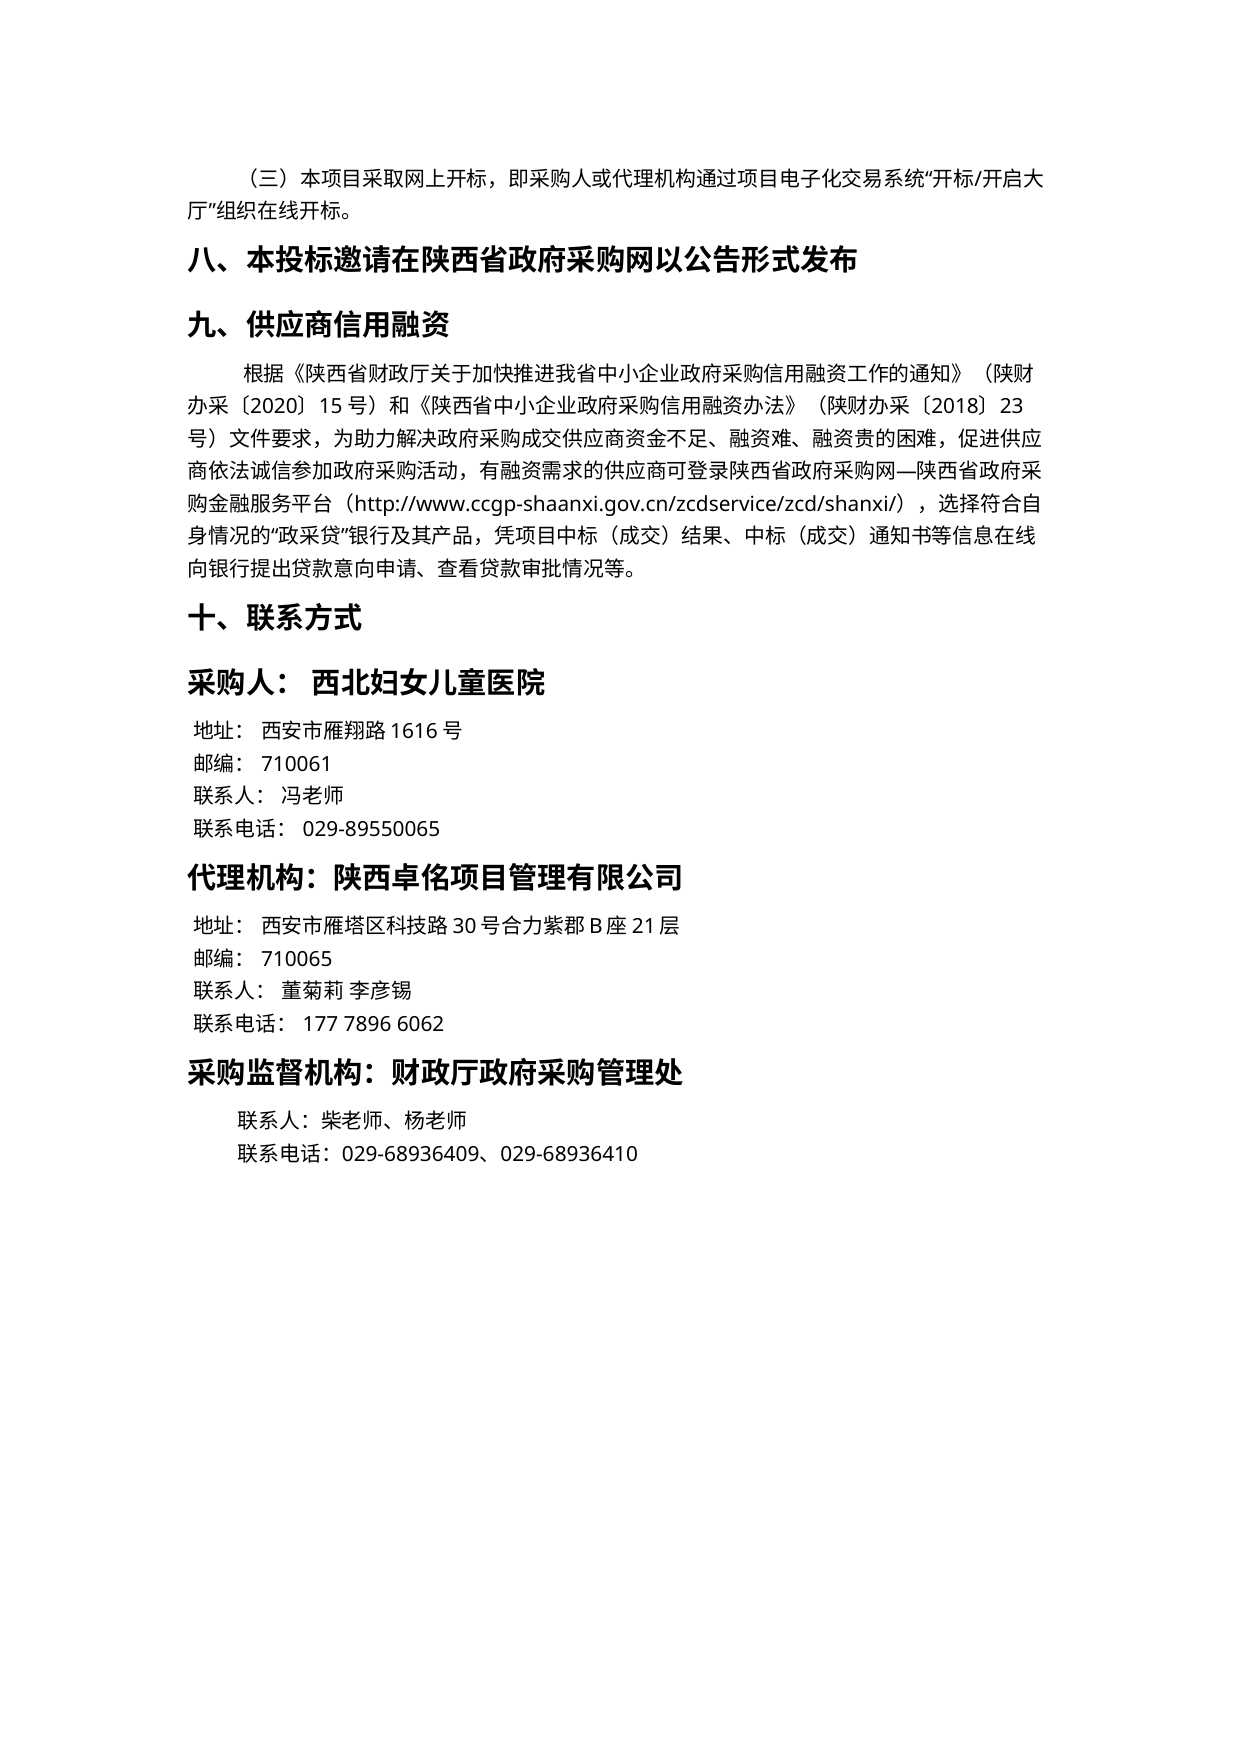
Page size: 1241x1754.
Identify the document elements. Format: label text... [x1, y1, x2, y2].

text 联系人： 董菊莉 李彦锡 [187, 974, 1053, 1007]
text 采购人： 西北妇女儿童医院 [187, 649, 1053, 714]
text 九、供应商信用融资 [187, 292, 1053, 357]
text 联系电话： 029-89550065 [187, 812, 1053, 844]
text 地址： 西安市雁塔区科技路30号合力紫郡B座21层 [187, 909, 1053, 942]
text 邮编： 710065 [187, 942, 1053, 974]
text 八、本投标邀请在陕西省政府采购网以公告形式发布 [187, 227, 1053, 292]
text （三）本项目采取网上开标，即采购人或代理机构通过项目电子化交易系统“开标/开启大厅”组织在线开标。 [187, 162, 1053, 227]
text 代理机构：陕西卓佲项目管理有限公司 [187, 844, 1053, 909]
text 联系人： 冯老师 [187, 779, 1053, 812]
text 根据《陕西省财政厅关于加快推进我省中小企业政府采购信用融资工作的通知》（陕财办采〔2020〕15 号）和《陕西省中小企业政府采购信用融资办法》（陕财办采〔2018〕23 号）文件要求，为助力解决政府采购成交供应商资金不足、融资难、融资贵的困难，促进供应商依法诚信参加政府采购活动，有融资需求的供应商可登录陕西省政府采购网—陕西省政府采购金融服务平台（http://www.ccgp-shaanxi.gov.cn/zcdservice/zcd/shanxi/），选择符合自身情况的“政采贷”银行及其产品，凭项目中标（成交）结果、中标（成交）通知书等信息在线向银行提出贷款意向申请、查看贷款审批情况等。 [187, 357, 1053, 584]
text 十、联系方式 [187, 584, 1053, 649]
text 联系人：柴老师、杨老师 [187, 1104, 1053, 1137]
text 采购监督机构：财政厅政府采购管理处 [187, 1039, 1053, 1104]
text 联系电话：029-68936409、029-68936410 [187, 1137, 1053, 1169]
text 邮编： 710061 [187, 747, 1053, 779]
text 地址： 西安市雁翔路1616号 [187, 714, 1053, 747]
text 联系电话： 177 7896 6062 [187, 1007, 1053, 1039]
